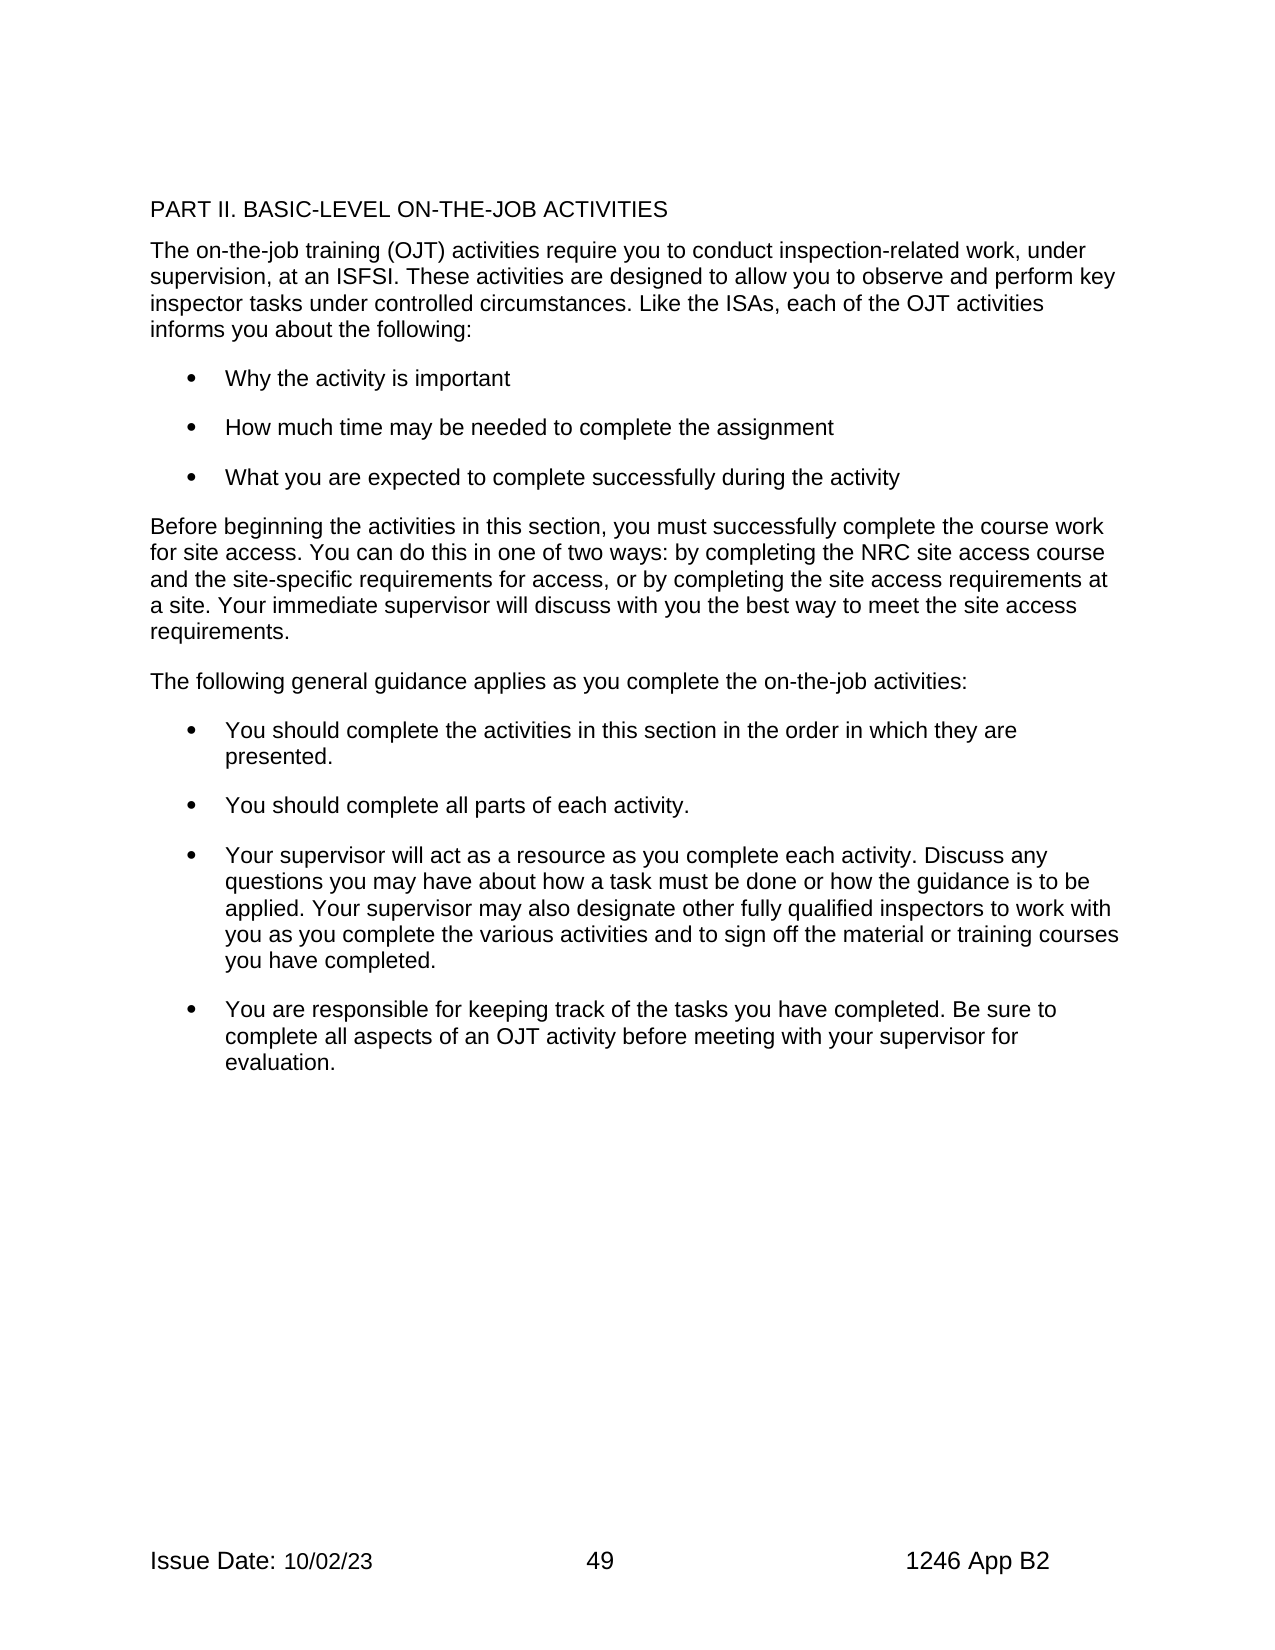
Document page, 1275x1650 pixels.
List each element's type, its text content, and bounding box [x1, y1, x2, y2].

list Your supervisor will act as a resource as you complete each activity. Discuss any questions you may have about how a task must be done or how the guidance is to be applied. Your supervisor may also designate other fully qualified inspectors to work with you as you complete the various activities and to sign off the material or training courses you have completed. [187, 842, 1125, 973]
list Why the activity is important [187, 365, 1125, 391]
text The on-the-job training (OJT) activities require you to conduct inspection-related work, under supervision, at an ISFSI. These activities are designed to allow you to observe and perform key inspector tasks under controlled circumstances. Like the ISAs, each of the OJT activities informs you about the following: [150, 237, 1125, 342]
text The following general guidance applies as you complete the on-the-job activities: [150, 668, 1125, 694]
list You should complete all parts of each activity. [187, 792, 1125, 819]
list You are responsible for keeping track of the tasks you have completed. Be sure to complete all aspects of an OJT activity before meeting with your supervisor for evaluation. [187, 996, 1125, 1076]
subtitle Part II. Basic-Level On-the-Job Activities [150, 196, 1125, 222]
list How much time may be needed to complete the assignment [187, 414, 1125, 441]
list What you are expected to complete successfully during the activity [187, 464, 1125, 490]
text Before beginning the activities in this section, you must successfully complete the course work for site access. You can do this in one of two ways: by completing the NRC site access course and the site-specific requirements for access, or by completing the site access requirements at a site. Your immediate supervisor will discuss with you the best way to meet the site access requirements. [150, 513, 1125, 645]
list You should complete the activities in this section in the order in which they are presented. [187, 717, 1125, 769]
